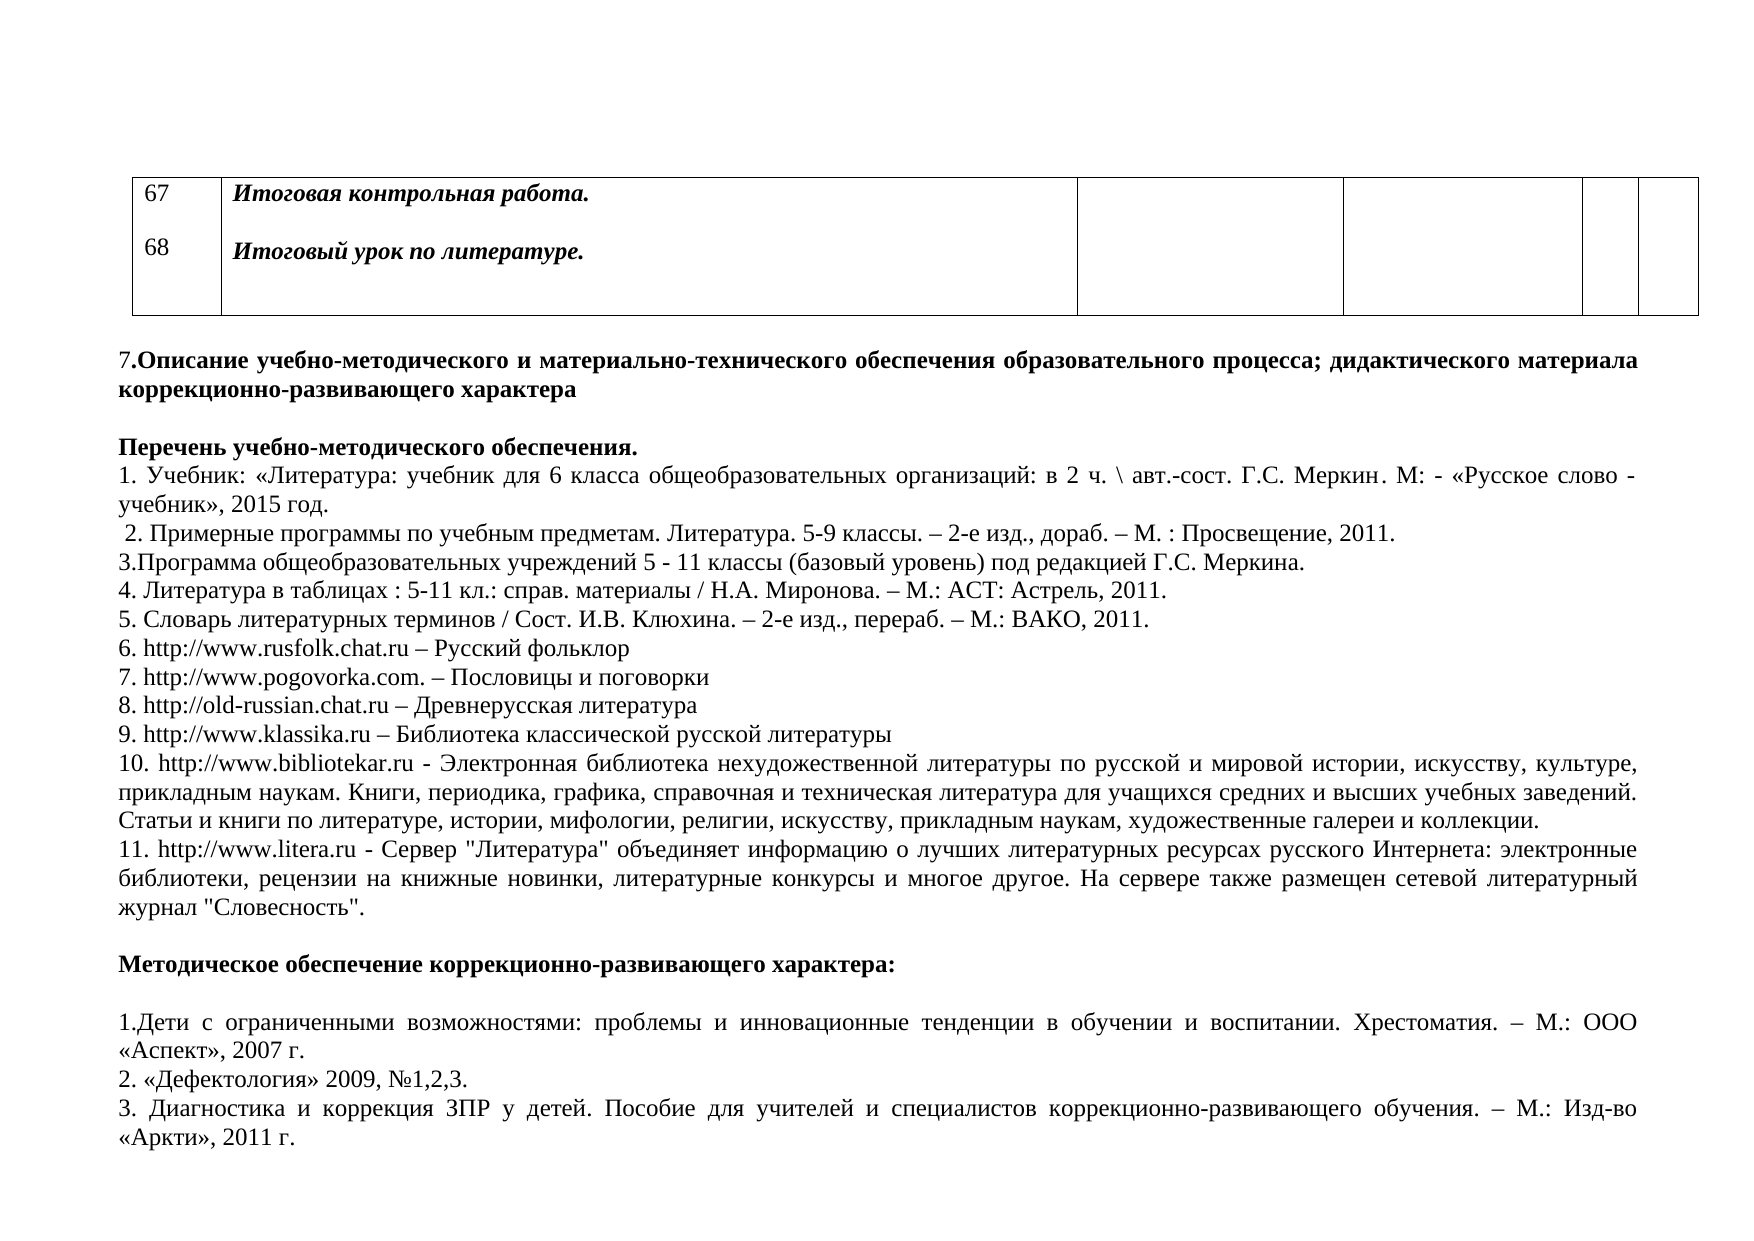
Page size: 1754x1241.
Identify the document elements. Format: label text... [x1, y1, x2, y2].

text 7.Описание учебно-методического и материально-технического обеспечения образовательного процесса; дидактического материала коррекционно-развивающего характера [118, 345, 1639, 402]
table_cell Итоговая контрольная работа. Итоговый урок по литературе. [222, 178, 1077, 315]
text 1.Дети с ограниченными возможностями: проблемы и инновационные тенденции в обучении и воспитании. Хрестоматия. – М.: ООО «Аспект», 2007 г. [118, 1007, 1639, 1064]
table_cell 67 68 [133, 178, 221, 315]
text Методическое обеспечение коррекционно-развивающего характера: [118, 949, 1639, 978]
text 9. http://www.klassika.ru – Библиотека классической русской литературы [118, 719, 1639, 748]
text 2. «Дефектология» 2009, №1,2,3. [118, 1064, 1639, 1093]
table_cell [1078, 178, 1343, 315]
text 11. http://www.litera.ru - Сервер "Литература" объединяет информацию о лучших литературных ресурсах русского Интернета: электронные библиотеки, рецензии на книжные новинки, литературные конкурсы и многое другое. На сервере также размещен сетевой литературный журнал "Словесность". [118, 834, 1639, 920]
text 5. Словарь литературных терминов / Сост. И.В. Клюхина. – 2-е изд., перераб. – М.: ВАКО, 2011. [118, 604, 1639, 633]
table_cell [1344, 178, 1582, 315]
table_cell [1583, 178, 1638, 315]
text 1. Учебник: «Литература: учебник для 6 класса общеобразовательных организаций: в 2 ч. \ авт.-сост. Г.С. Меркин. М: - «Русское слово - учебник», 2015 год. [118, 460, 1636, 518]
text 8. http://old-russian.chat.ru – Древнерусская литература [118, 690, 1639, 719]
text 4. Литература в таблицах : 5-11 кл.: справ. материалы / Н.А. Миронова. – М.: АСТ: Астрель, 2011. [118, 575, 1639, 604]
text 6. http://www.rusfolk.chat.ru – Русский фольклор [118, 633, 1639, 662]
text 2. Примерные программы по учебным предметам. Литература. 5-9 классы. – 2-е изд., дораб. – М. : Просвещение, 2011. [118, 518, 1639, 547]
text 10. http://www.bibliotekar.ru - Электронная библиотека нехудожественной литературы по русской и мировой истории, искусству, культуре, прикладным наукам. Книги, периодика, графика, справочная и техническая литература для учащихся средних и высших учебных заведений. Статьи и книги по литературе, истории, мифологии, религии, искусству, прикладным наукам, художественные галереи и коллекции. [118, 748, 1639, 834]
text 3. Диагностика и коррекция ЗПР у детей. Пособие для учителей и специалистов коррекционно-развивающего обучения. – М.: Изд-во «Аркти», 2011 г. [118, 1093, 1639, 1150]
text 7. http://www.pogovorka.com. – Пословицы и поговорки [118, 662, 1639, 690]
text Перечень учебно-методического обеспечения. [118, 432, 1639, 460]
text 3.Программа общеобразовательных учреждений 5 - 11 классы (базовый уровень) под редакцией Г.С. Меркина. [118, 547, 1639, 575]
table_cell [1639, 178, 1698, 315]
